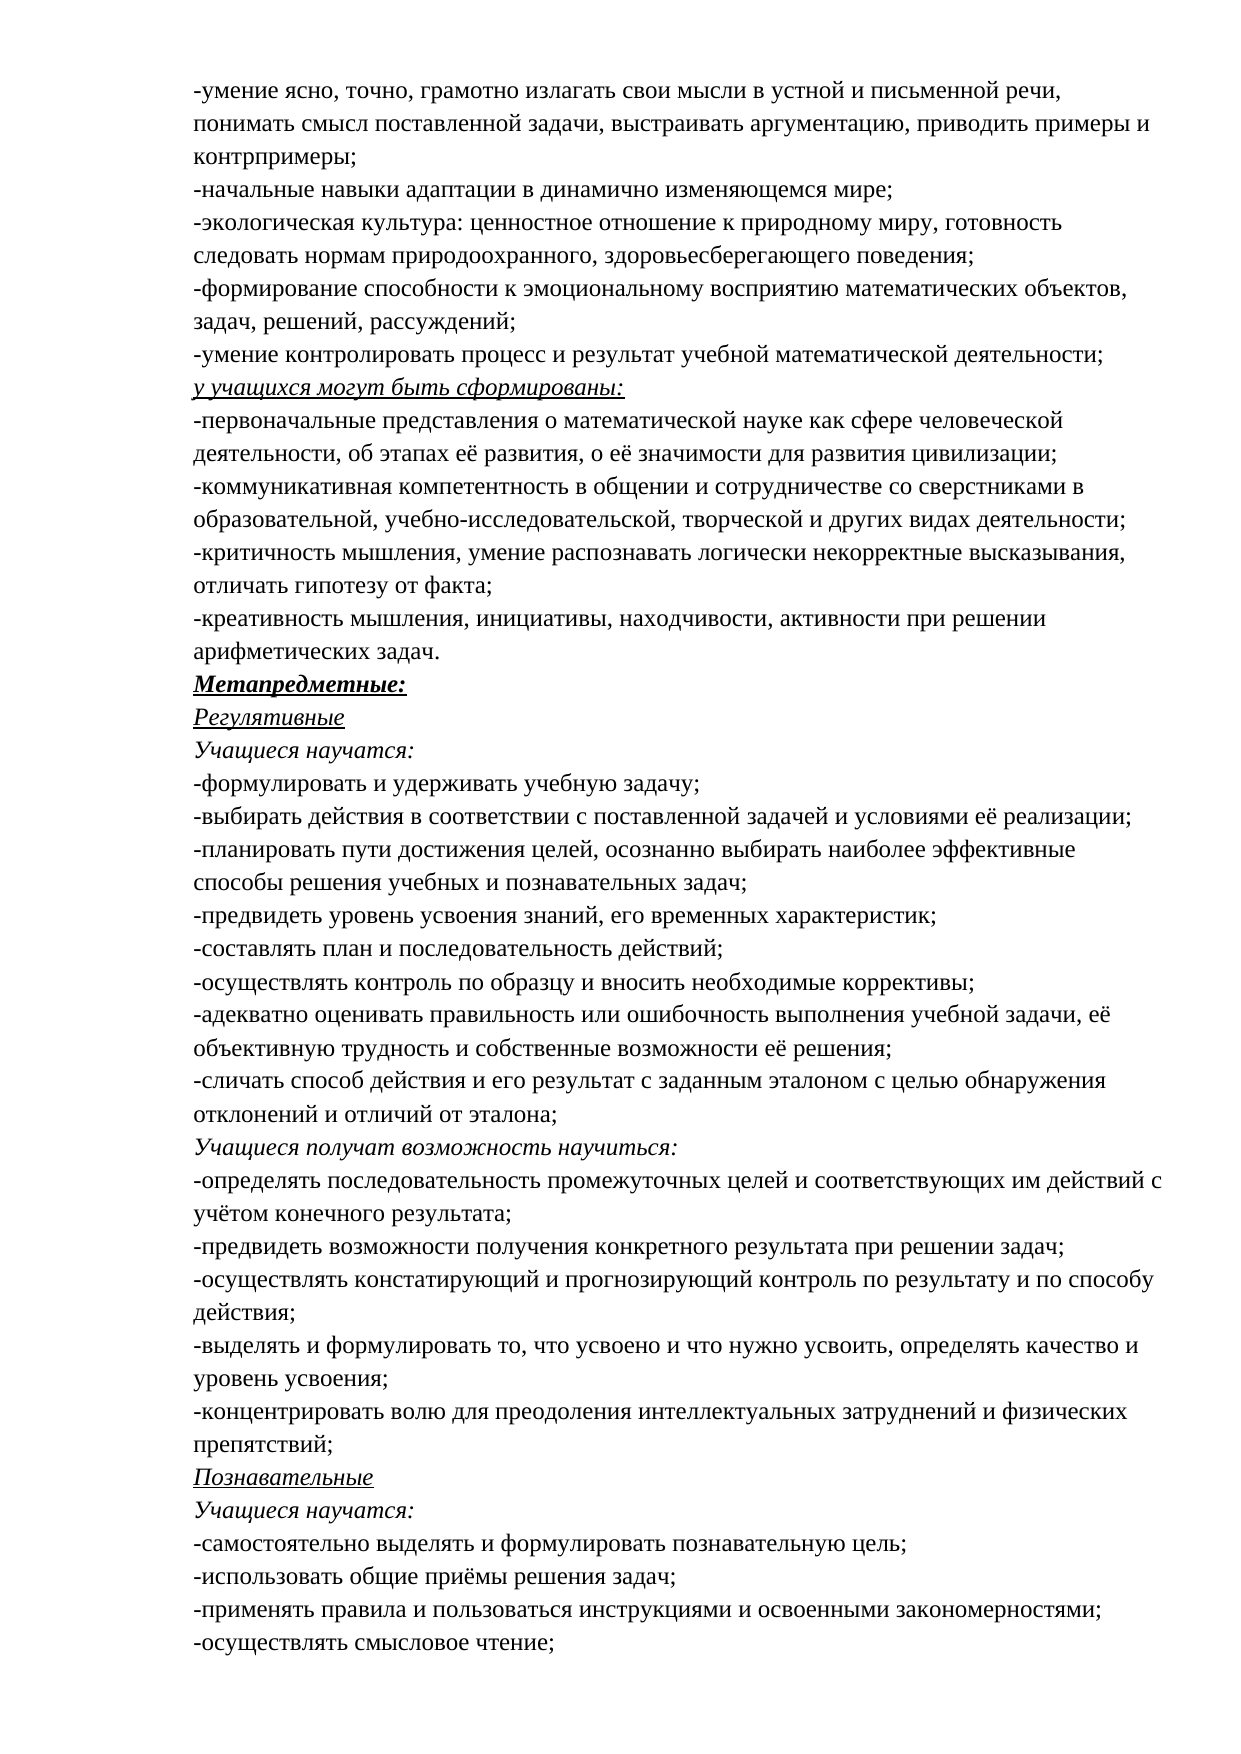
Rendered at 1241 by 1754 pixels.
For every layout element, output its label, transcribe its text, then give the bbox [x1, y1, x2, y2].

text -осуществлять контроль по образцу и вносить необходимые коррективы; [193, 967, 1165, 995]
text -начальные навыки адаптации в динамично изменяющемся мире; [193, 174, 1165, 203]
text -выбирать действия в соответствии с поставленной задачей и условиями её реализации; [193, 801, 1165, 830]
text -осуществлять смысловое чтение; [193, 1627, 1165, 1656]
text -самостоятельно выделять и формулировать познавательную цель; [193, 1528, 1165, 1557]
text -умение ясно, точно, грамотно излагать свои мысли в устной и письменной речи, понимать смысл поставленной задачи, выстраивать аргументацию, приводить примеры и контрпримеры; [193, 75, 1165, 170]
text -предвидеть возможности получения конкретного результата при решении задач; [193, 1231, 1165, 1259]
text -применять правила и пользоваться инструкциями и освоенными закономерностями; [193, 1594, 1165, 1623]
text Метапредметные: [193, 669, 1165, 698]
text -выделять и формулировать то, что усвоено и что нужно усвоить, определять качество и уровень усвоения; [193, 1330, 1165, 1392]
text -использовать общие приёмы решения задач; [193, 1561, 1165, 1590]
text Учащиеся научатся: [193, 735, 1165, 764]
text -экологическая культура: ценностное отношение к природному миру, готовность следовать нормам природоохранного, здоровьесберегающего поведения; [193, 207, 1165, 269]
text -концентрировать волю для преодоления интеллектуальных затруднений и физических препятствий; [193, 1396, 1165, 1458]
text -адекватно оценивать правильность или ошибочность выполнения учебной задачи, её объективную трудность и собственные возможности её решения; [193, 999, 1165, 1061]
text -составлять план и последовательность действий; [193, 933, 1165, 962]
text Регулятивные [193, 702, 1165, 731]
text -планировать пути достижения целей, осознанно выбирать наиболее эффективные способы решения учебных и познавательных задач; [193, 834, 1165, 896]
text -сличать способ действия и его результат с заданным эталоном с целью обнаружения отклонений и отличий от эталона; [193, 1066, 1165, 1127]
text -креативность мышления, инициативы, находчивости, активности при решении арифметических задач. [193, 603, 1165, 665]
text -предвидеть уровень усвоения знаний, его временных характеристик; [193, 901, 1165, 929]
text -формирование способности к эмоциональному восприятию математических объектов, задач, решений, рассуждений; [193, 273, 1165, 335]
text Учащиеся научатся: [193, 1495, 1165, 1524]
text -критичность мышления, умение распознавать логически некорректные высказывания, отличать гипотезу от факта; [193, 537, 1165, 599]
text -осуществлять констатирующий и прогнозирующий контроль по результату и по способу действия; [193, 1264, 1165, 1326]
text -первоначальные представления о математической науке как сфере человеческой деятельности, об этапах её развития, о её значимости для развития цивилизации; [193, 405, 1165, 467]
text Познавательные [193, 1462, 1165, 1491]
text -формулировать и удерживать учебную задачу; [193, 768, 1165, 797]
text Учащиеся получат возможность научиться: [193, 1132, 1165, 1160]
text -умение контролировать процесс и результат учебной математической деятельности; [193, 339, 1165, 368]
text у учащихся могут быть сформированы: [193, 372, 1165, 401]
text -коммуникативная компетентность в общении и сотрудничестве со сверстниками в образовательной, учебно-исследовательской, творческой и других видах деятельности; [193, 471, 1165, 533]
text -определять последовательность промежуточных целей и соответствующих им действий с учётом конечного результата; [193, 1165, 1165, 1226]
